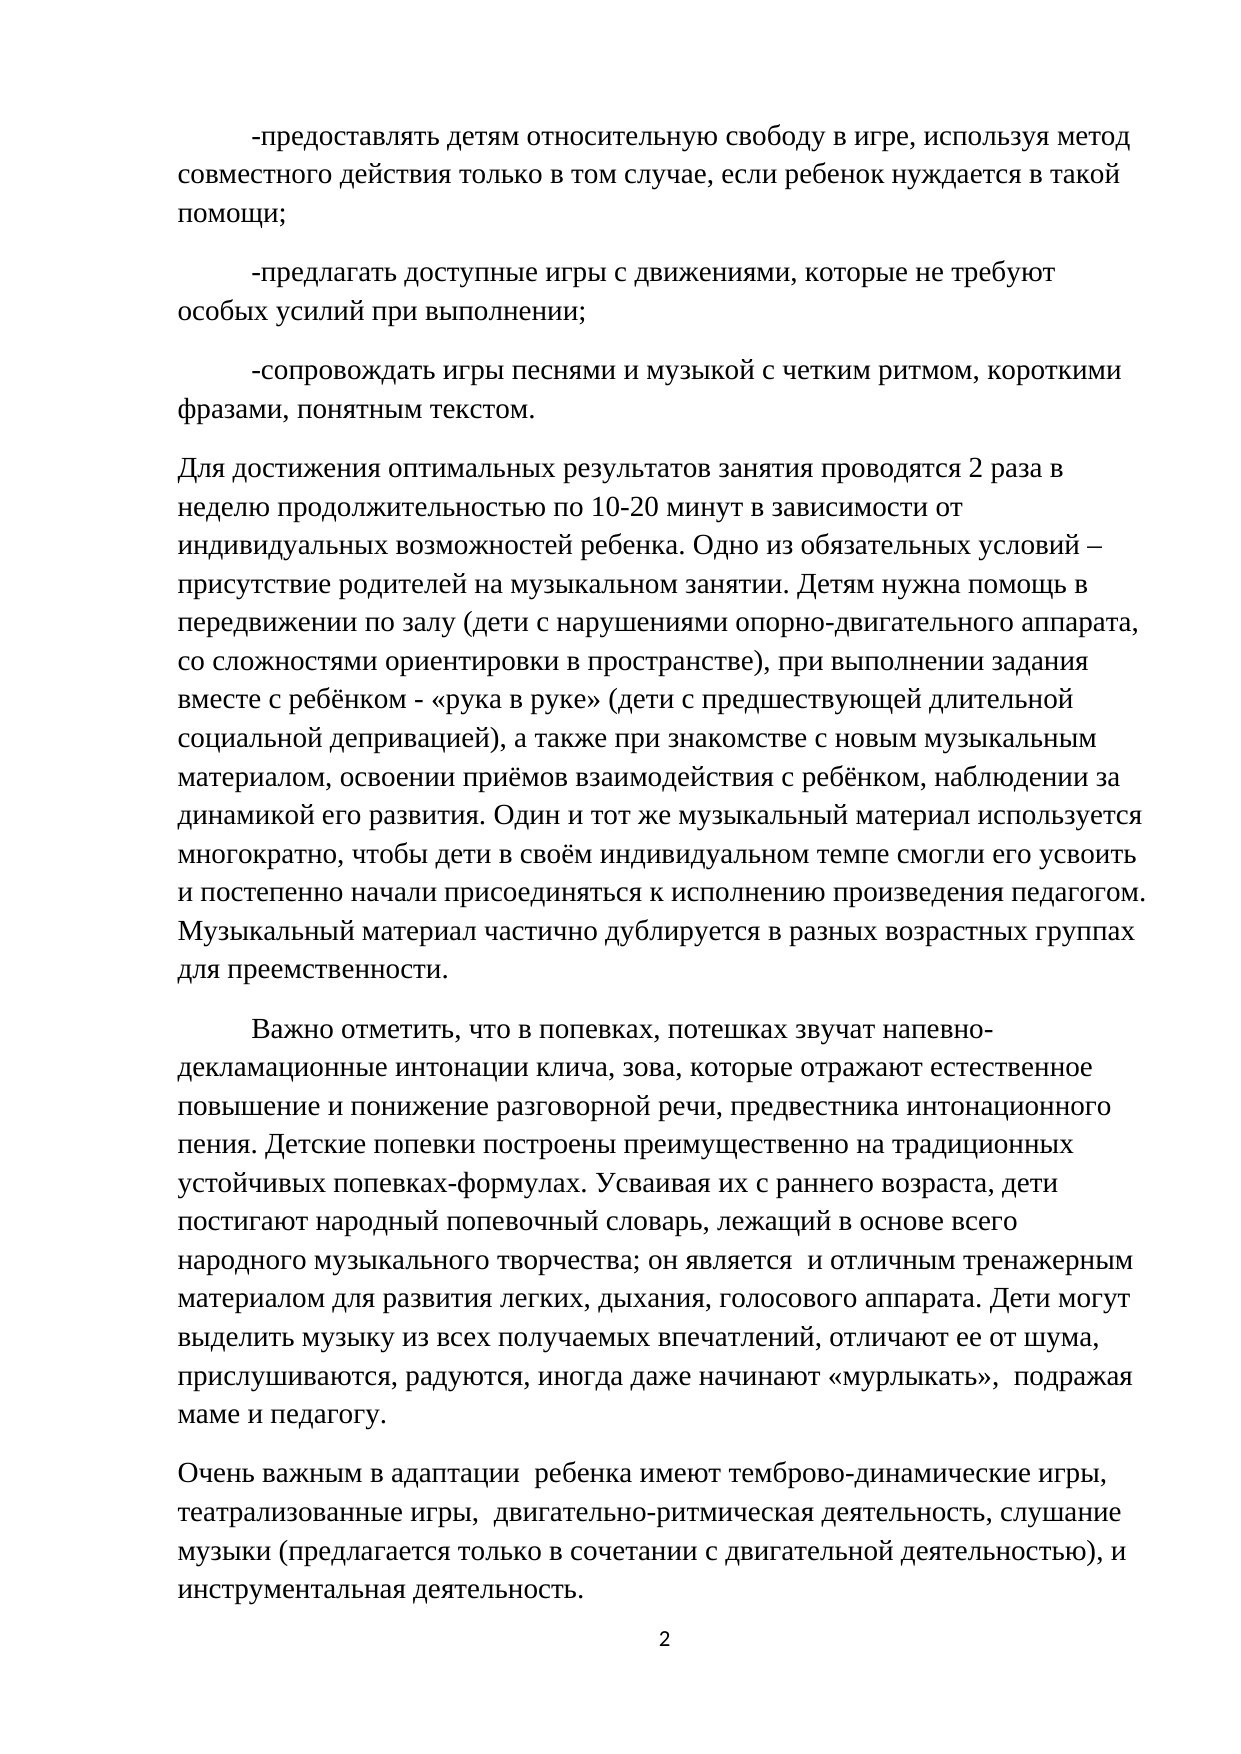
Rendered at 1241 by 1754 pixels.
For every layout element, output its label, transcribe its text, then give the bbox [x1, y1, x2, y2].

text -предлагать доступные игры с движениями, которые не требуют особых усилий при выполнении; [177, 254, 1152, 327]
text -предоставлять детям относительную свободу в игре, используя метод совместного действия только в том случае, если ребенок нуждается в такой помощи; [177, 118, 1152, 229]
text Для достижения оптимальных результатов занятия проводятся 2 раза в неделю продолжительностью по 10-20 минут в зависимости от индивидуальных возможностей ребенка. Одно из обязательных условий – присутствие родителей на музыкальном занятии. Детям нужна помощь в передвижении по залу (дети с нарушениями опорно-двигательного аппарата, со сложностями ориентировки в пространстве), при выполнении задания вместе с ребёнком - «рука в руке» (дети с предшествующей длительной социальной депривацией), а также при знакомстве с новым музыкальным материалом, освоении приёмов взаимодействия с ребёнком, наблюдении за динамикой его развития. Один и тот же музыкальный материал используется многократно, чтобы дети в своём индивидуальном темпе смогли его усвоить и постепенно начали присоединяться к исполнению произведения педагогом. Музыкальный материал частично дублируется в разных возрастных группах для преемственности. [177, 450, 1152, 985]
text -сопровождать игры песнями и музыкой с четким ритмом, короткими фразами, понятным текстом. [177, 352, 1152, 424]
text Очень важным в адаптации ребенка имеют темброво-динамические игры, театрализованные игры, двигательно-ритмическая деятельность, слушание музыки (предлагается только в сочетании с двигательной деятельностью), и инструментальная деятельность. [177, 1456, 1152, 1605]
text Важно отметить, что в попевках, потешках звучат напевно-декламационные интонации клича, зова, которые отражают естественное повышение и понижение разговорной речи, предвестника интонационного пения. Детские попевки построены преимущественно на традиционных устойчивых попевках-формулах. Усваивая их с раннего возраста, дети постигают народный попевочный словарь, лежащий в основе всего народного музыкального творчества; он является и отличным тренажерным материалом для развития легких, дыхания, голосового аппарата. Дети могут выделить музыку из всех получаемых впечатлений, отличают ее от шума, прислушиваются, радуются, иногда даже начинают «мурлыкать», подражая маме и педагогу. [177, 1011, 1152, 1430]
